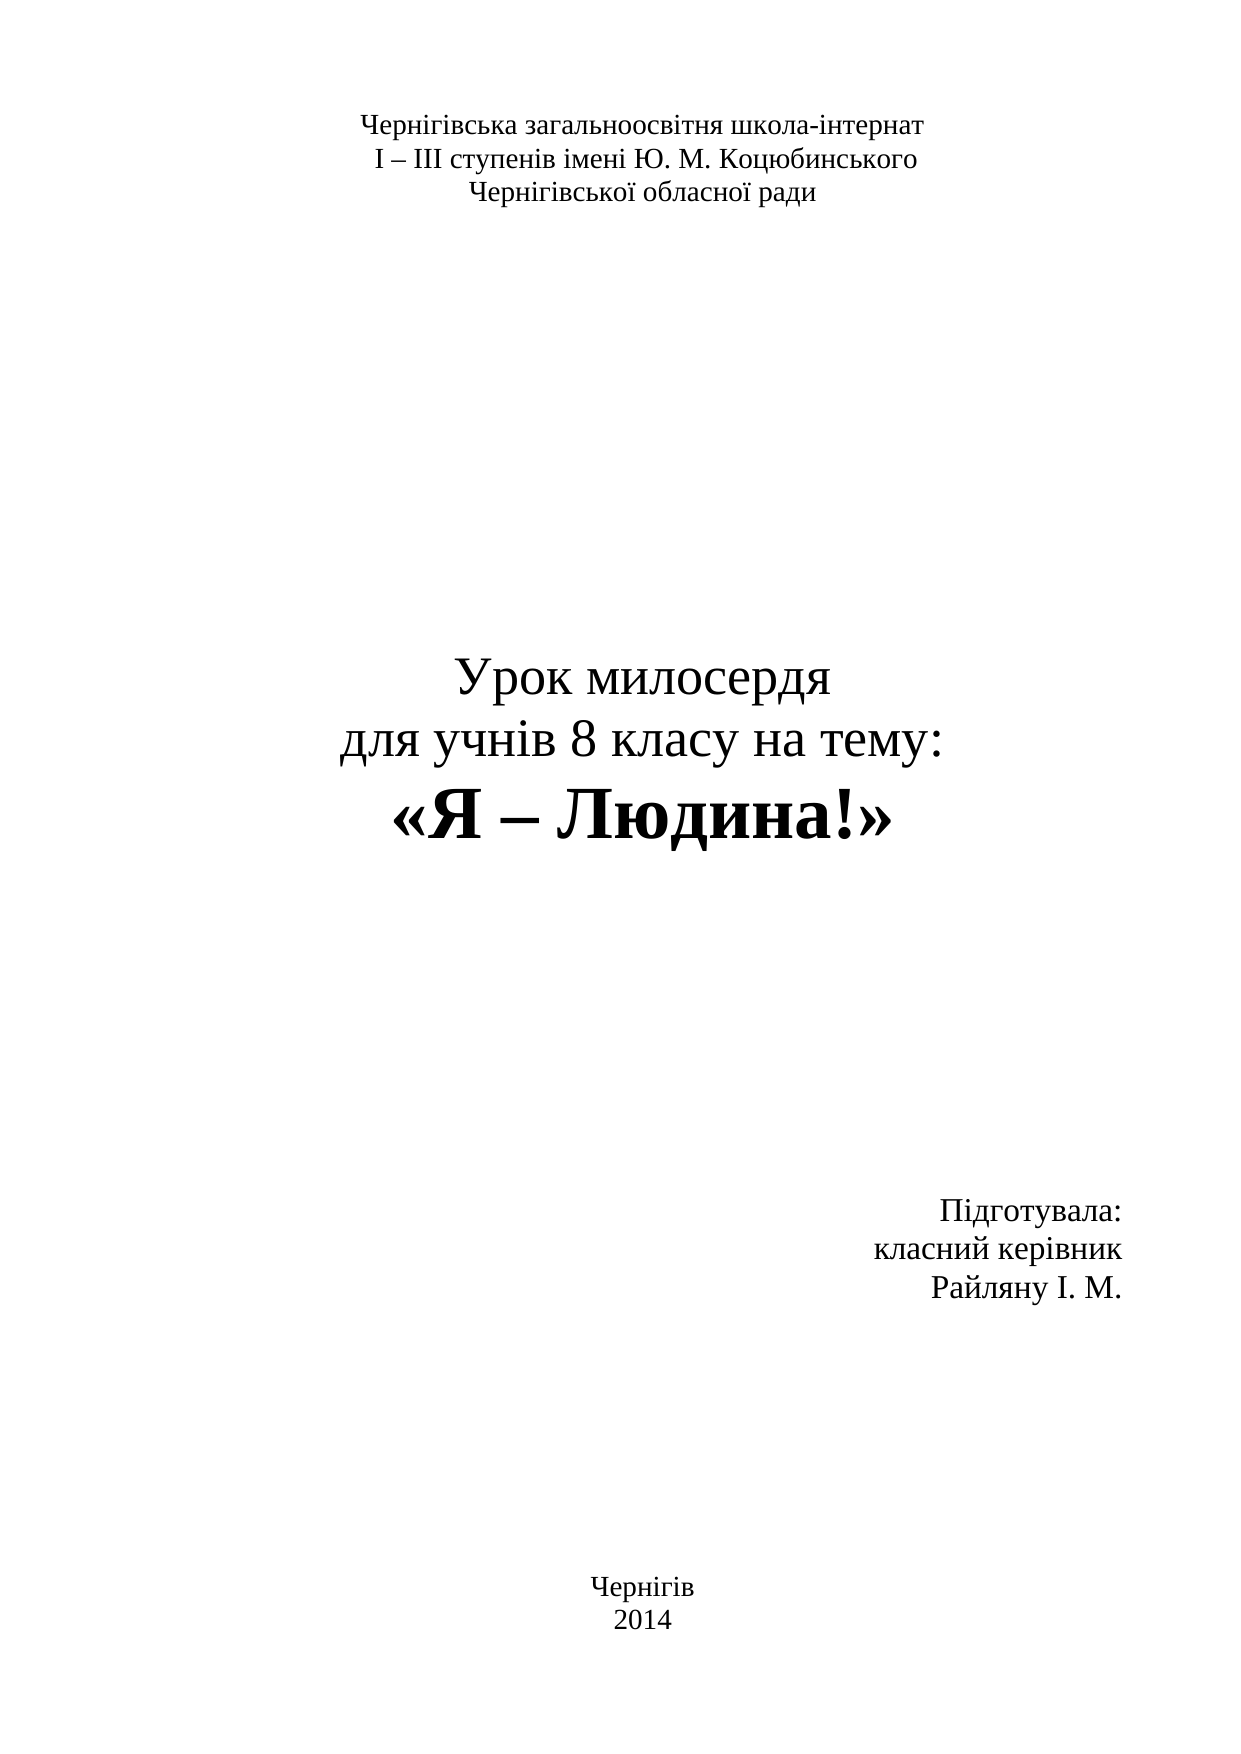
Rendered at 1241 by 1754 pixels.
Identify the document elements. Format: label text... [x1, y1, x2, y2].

text Райляну І. М. [162, 1267, 1122, 1305]
text І – ІІІ ступенів імені Ю. М. Коцюбинського [89, 141, 1196, 174]
text Підготувала: [162, 1190, 1122, 1229]
text 2014 [89, 1602, 1196, 1636]
text Чернігівська загальноосвітня школа-інтернат [89, 107, 1196, 141]
text «Я – Людина!» [162, 769, 1122, 855]
text Чернігівської обласної ради [89, 174, 1196, 208]
text для учнів 8 класу на тему: [162, 706, 1122, 769]
text Чернігів [89, 1569, 1196, 1602]
text класний керівник [162, 1229, 1122, 1267]
text Урок милосердя [162, 644, 1122, 706]
